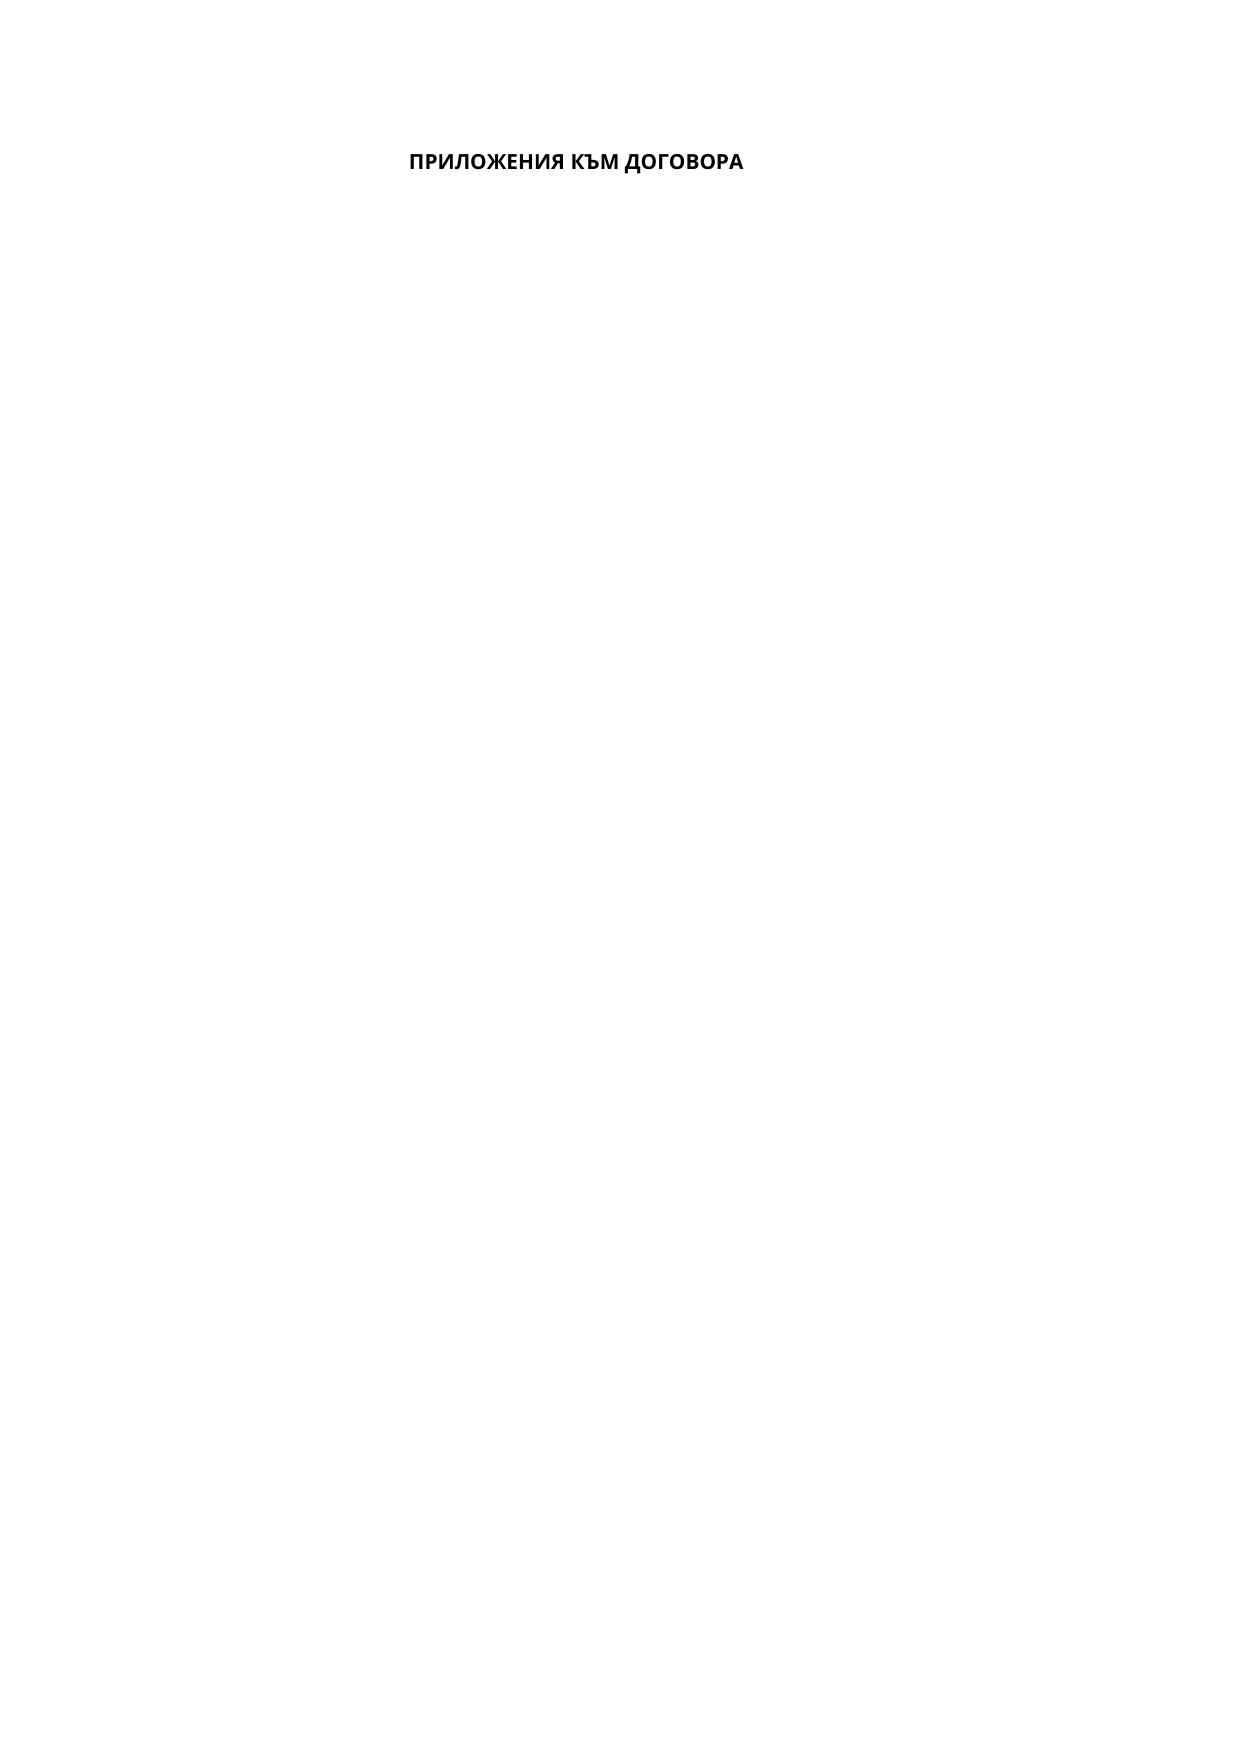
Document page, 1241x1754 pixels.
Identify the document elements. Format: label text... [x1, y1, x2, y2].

subtitle ПРИЛОЖЕНИЯ КЪМ ДОГОВОРА [147, 147, 1005, 175]
